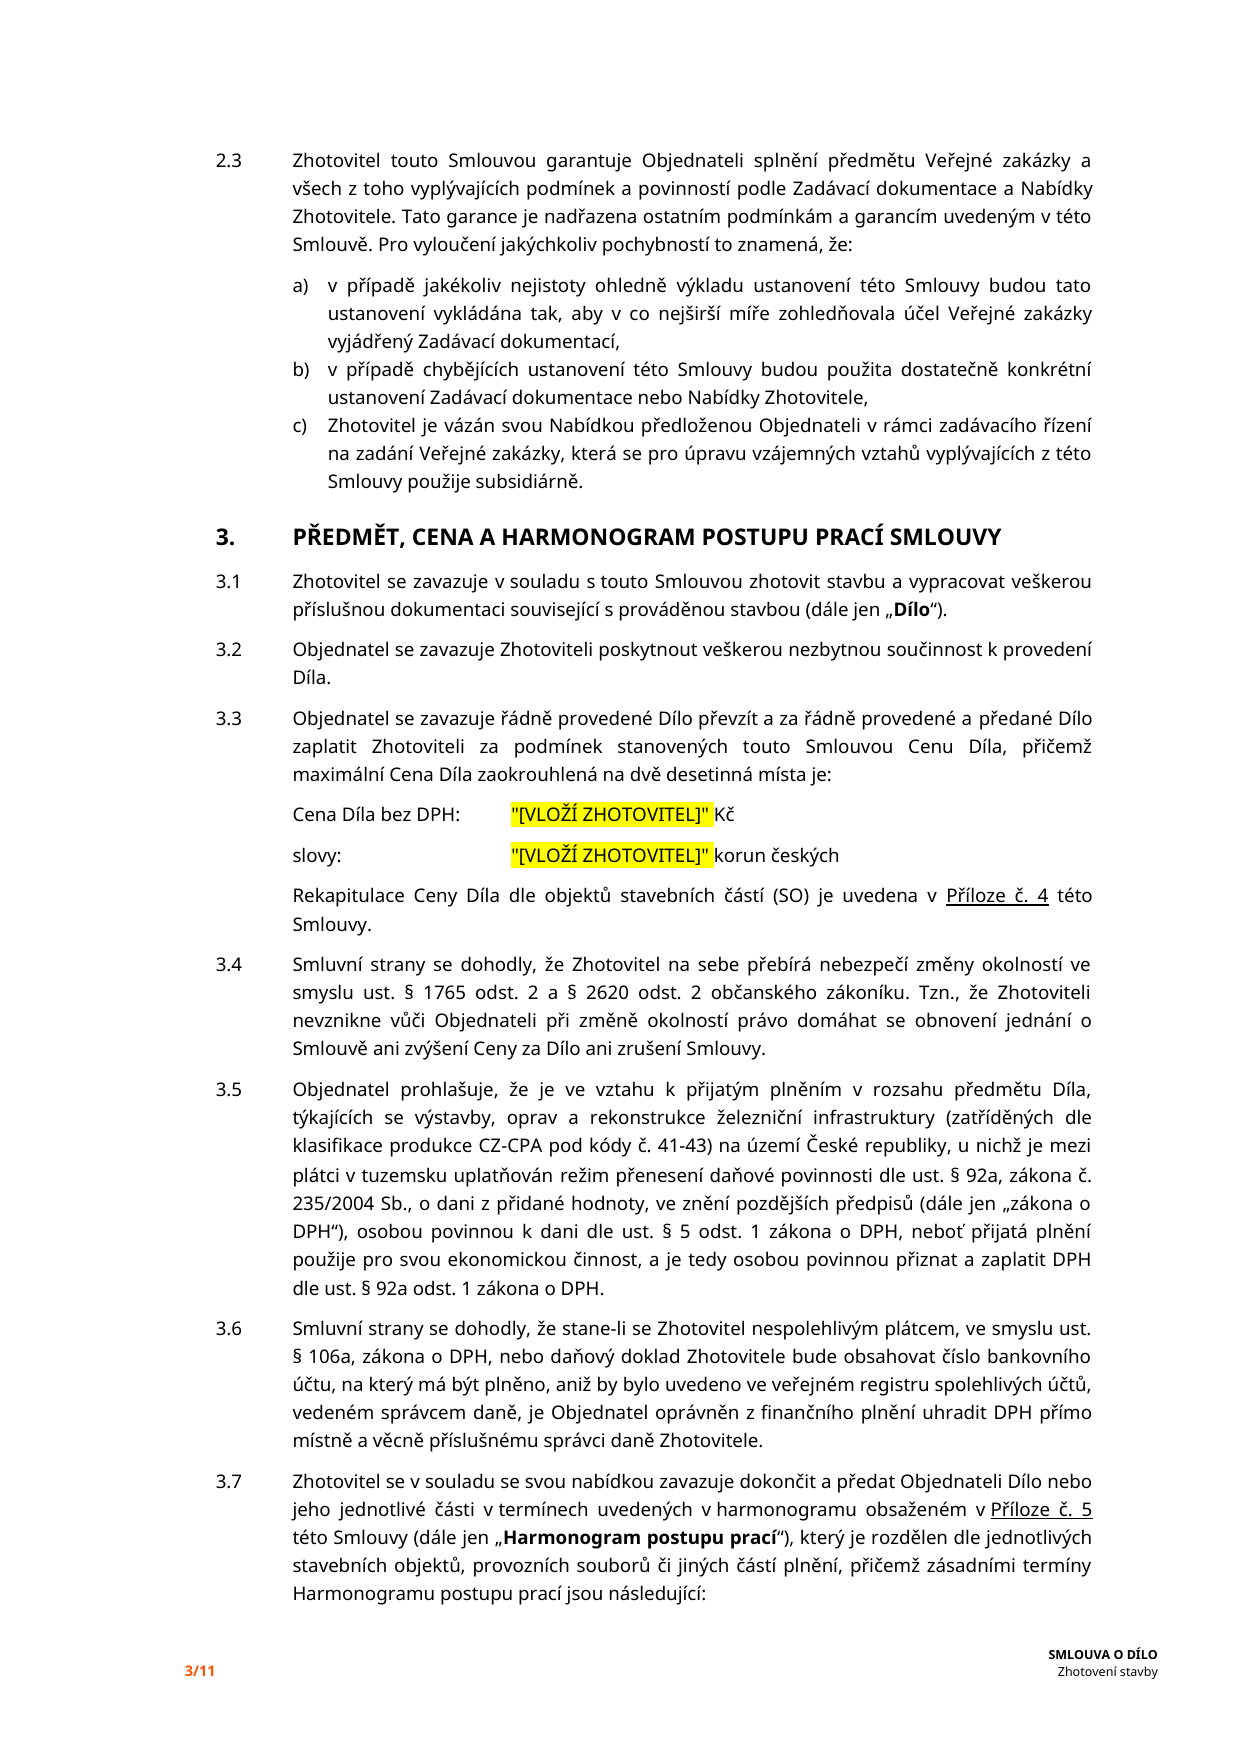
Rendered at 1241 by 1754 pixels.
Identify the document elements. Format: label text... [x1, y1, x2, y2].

text Objednatel se zavazuje Zhotoviteli poskytnout veškerou nezbytnou součinnost k provedení Díla. [216, 637, 1093, 690]
text Smluvní strany se dohodly, že Zhotovitel na sebe přebírá nebezpečí změny okolností ve smyslu ust. § 1765 odst. 2 a § 2620 odst. 2 občanského zákoníku. Tzn., že Zhotoviteli nevznikne vůči Objednateli při změně okolností právo domáhat se obnovení jednání o Smlouvě ani zvýšení Ceny za Dílo ani zrušení Smlouvy. [216, 951, 1093, 1061]
text Objednatel prohlašuje, že je ve vztahu k přijatým plněním v rozsahu předmětu Díla, týkajících se výstavby, oprav a rekonstrukce železniční infrastruktury (zatříděných dle klasifikace produkce CZ-CPA pod kódy č. 41-43) na území České republiky, u nichž je mezi plátci v tuzemsku uplatňován režim přenesení daňové povinnosti dle ust. § 92a, zákona č. 235/2004 Sb., o dani z přidané hodnoty, ve znění pozdějších předpisů (dále jen „zákona o DPH“), osobou povinnou k dani dle ust. § 5 odst. 1 zákona o DPH, neboť přijatá plnění použije pro svou ekonomickou činnost, a je tedy osobou povinnou přiznat a zaplatit DPH dle ust. § 92a odst. 1 zákona o DPH. [216, 1076, 1093, 1300]
text Cena Díla bez DPH: Kč [292, 802, 511, 827]
text Cena Díla bez DPH: Kč [714, 802, 1093, 827]
text v případě jakékoliv nejistoty ohledně výkladu ustanovení této Smlouvy budou tato ustanovení vykládána tak, aby v co nejširší míře zohledňovala účel Veřejné zakázky vyjádřený Zadávací dokumentací, [292, 272, 1093, 354]
text PŘEDMĚT, CENA A HARMONOGRAM POSTUPU PRACÍ SMLOUVY [216, 521, 1093, 552]
text Zhotovitel se v souladu se svou nabídkou zavazuje dokončit a předat Objednateli Dílo nebo jeho jednotlivé části v termínech uvedených v harmonogramu obsaženém v Příloze č. 5 této Smlouvy (dále jen „Harmonogram postupu prací“), který je rozdělen dle jednotlivých stavebních objektů, provozních souborů či jiných částí plnění, přičemž zásadními termíny Harmonogramu postupu prací jsou následující: [216, 1468, 1093, 1606]
text Rekapitulace Ceny Díla dle objektů stavebních částí (SO) je uvedena v Příloze č. 4 této Smlouvy. [292, 883, 1093, 936]
text Zhotovitel se zavazuje v souladu s touto Smlouvou zhotovit stavbu a vypracovat veškerou příslušnou dokumentaci související s prováděnou stavbou (dále jen „Dílo“). [216, 568, 1093, 622]
text slovy: korun českých [292, 842, 511, 868]
text Zhotovitel je vázán svou Nabídkou předloženou Objednateli v rámci zadávacího řízení na zadání Veřejné zakázky, která se pro úpravu vzájemných vztahů vyplývajících z této Smlouvy použije subsidiárně. [292, 412, 1093, 494]
text Objednatel se zavazuje řádně provedené Dílo převzít a za řádně provedené a předané Dílo zaplatit Zhotoviteli za podmínek stanovených touto Smlouvou Cenu Díla, přičemž maximální Cena Díla zaokrouhlená na dvě desetinná místa je: [216, 705, 1093, 787]
text slovy: korun českých [714, 842, 1093, 868]
text Smluvní strany se dohodly, že stane-li se Zhotovitel nespolehlivým plátcem, ve smyslu ust. § 106a, zákona o DPH, nebo daňový doklad Zhotovitele bude obsahovat číslo bankovního účtu, na který má být plněno, aniž by bylo uvedeno ve veřejném registru spolehlivých účtů, vedeném správcem daně, je Objednatel oprávněn z finančního plnění uhradit DPH přímo místně a věcně příslušnému správci daně Zhotovitele. [216, 1315, 1093, 1453]
text v případě chybějících ustanovení této Smlouvy budou použita dostatečně konkrétní ustanovení Zadávací dokumentace nebo Nabídky Zhotovitele, [292, 356, 1093, 410]
text Zhotovitel touto Smlouvou garantuje Objednateli splnění předmětu Veřejné zakázky a všech z toho vyplývajících podmínek a povinností podle Zadávací dokumentace a Nabídky Zhotovitele. Tato garance je nadřazena ostatním podmínkám a garancím uvedeným v této Smlouvě. Pro vyloučení jakýchkoliv pochybností to znamená, že: [216, 147, 1093, 257]
